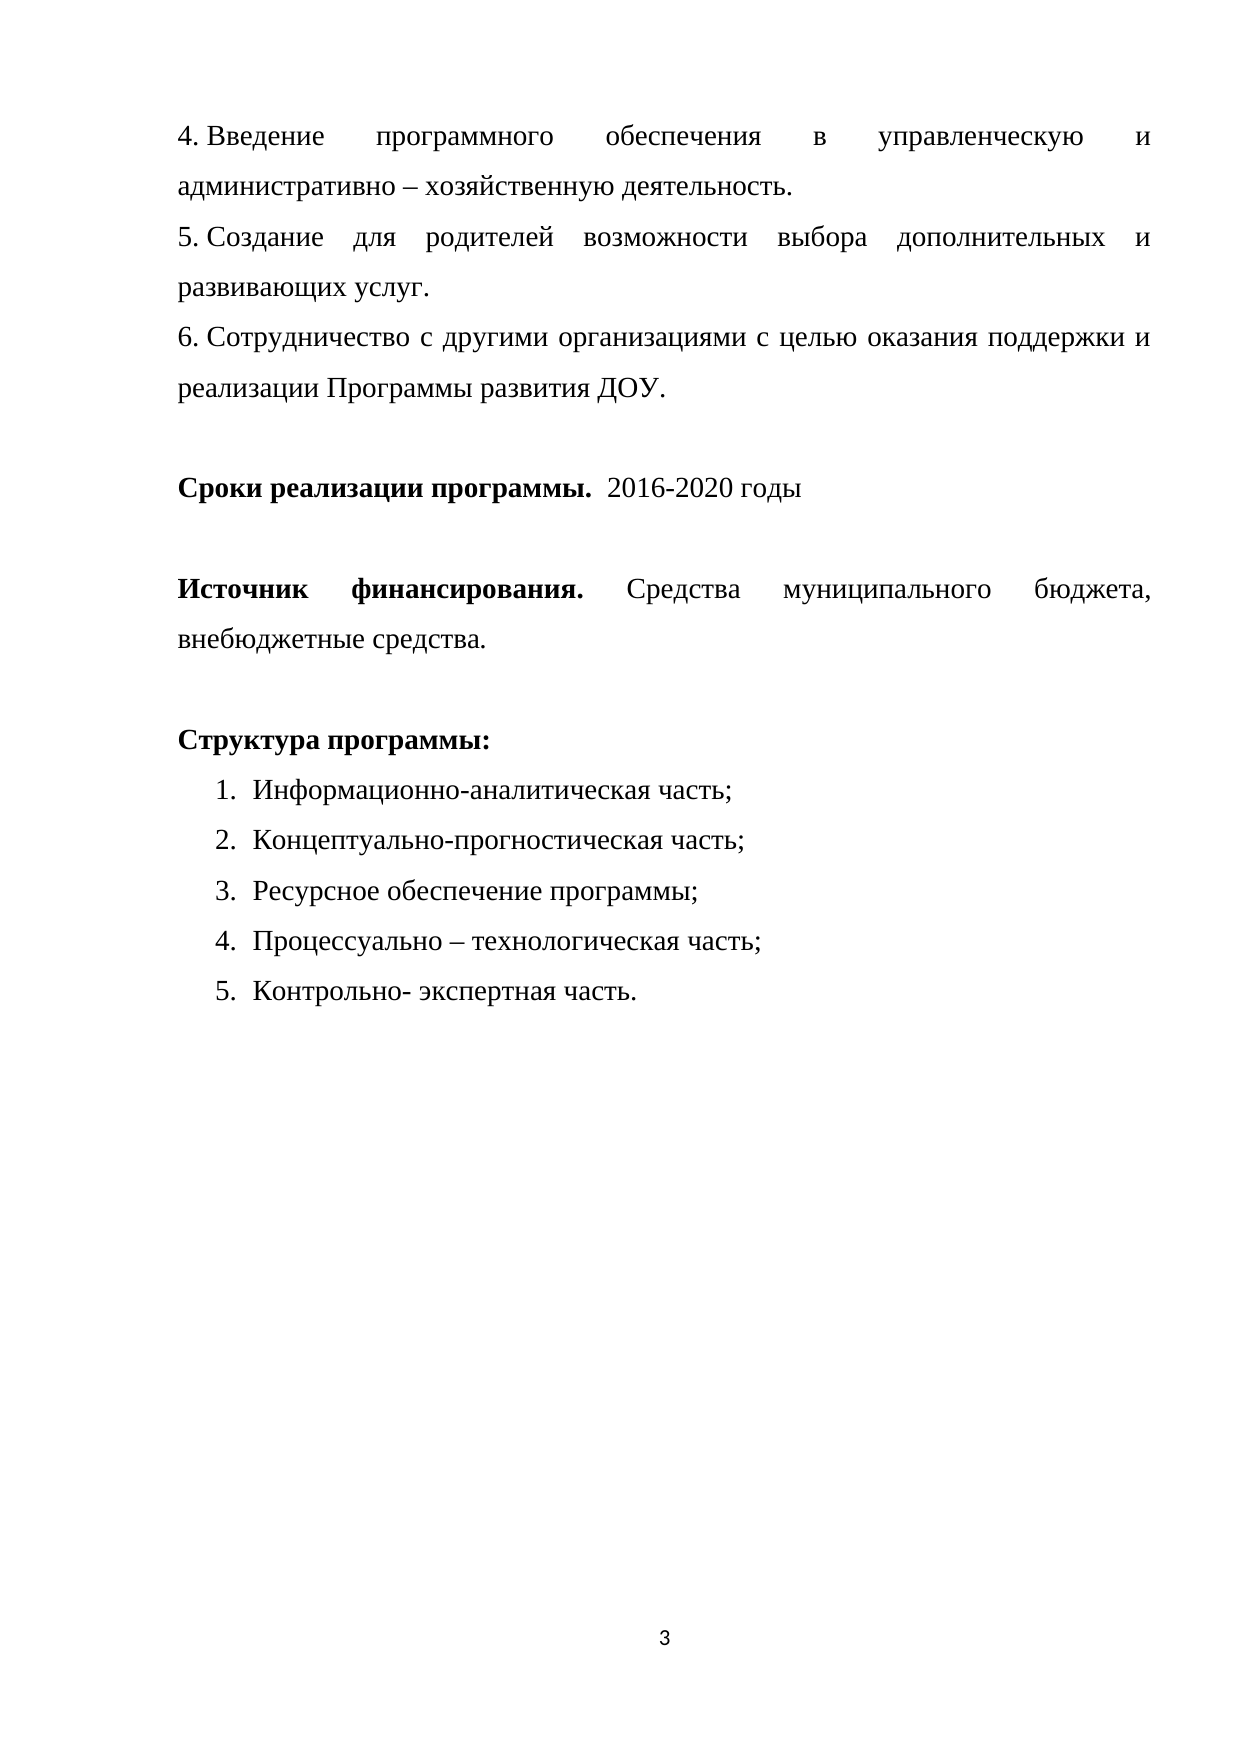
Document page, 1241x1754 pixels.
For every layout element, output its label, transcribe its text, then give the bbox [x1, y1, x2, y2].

list Ресурсное обеспечение программы; [215, 873, 1152, 906]
list Концептуально-прогностическая часть; [215, 822, 1152, 856]
text 4. Введение программного обеспечения в управленческую и административно – хозяйственную деятельность. [177, 118, 1152, 202]
text Структура программы: [177, 722, 1152, 755]
list Информационно-аналитическая часть; [215, 772, 1152, 806]
list Контрольно- экспертная часть. [215, 973, 1152, 1007]
text Сроки реализации программы. 2016-2020 годы [177, 470, 1152, 504]
text Источник финансирования. Средства муниципального бюджета, внебюджетные средства. [177, 571, 1152, 655]
text 6. Сотрудничество с другими организациями с целью оказания поддержки и реализации Программы развития ДОУ. [177, 319, 1152, 403]
list Процессуально – технологическая часть; [215, 923, 1152, 957]
text 5. Создание для родителей возможности выбора дополнительных и развивающих услуг. [177, 219, 1152, 303]
